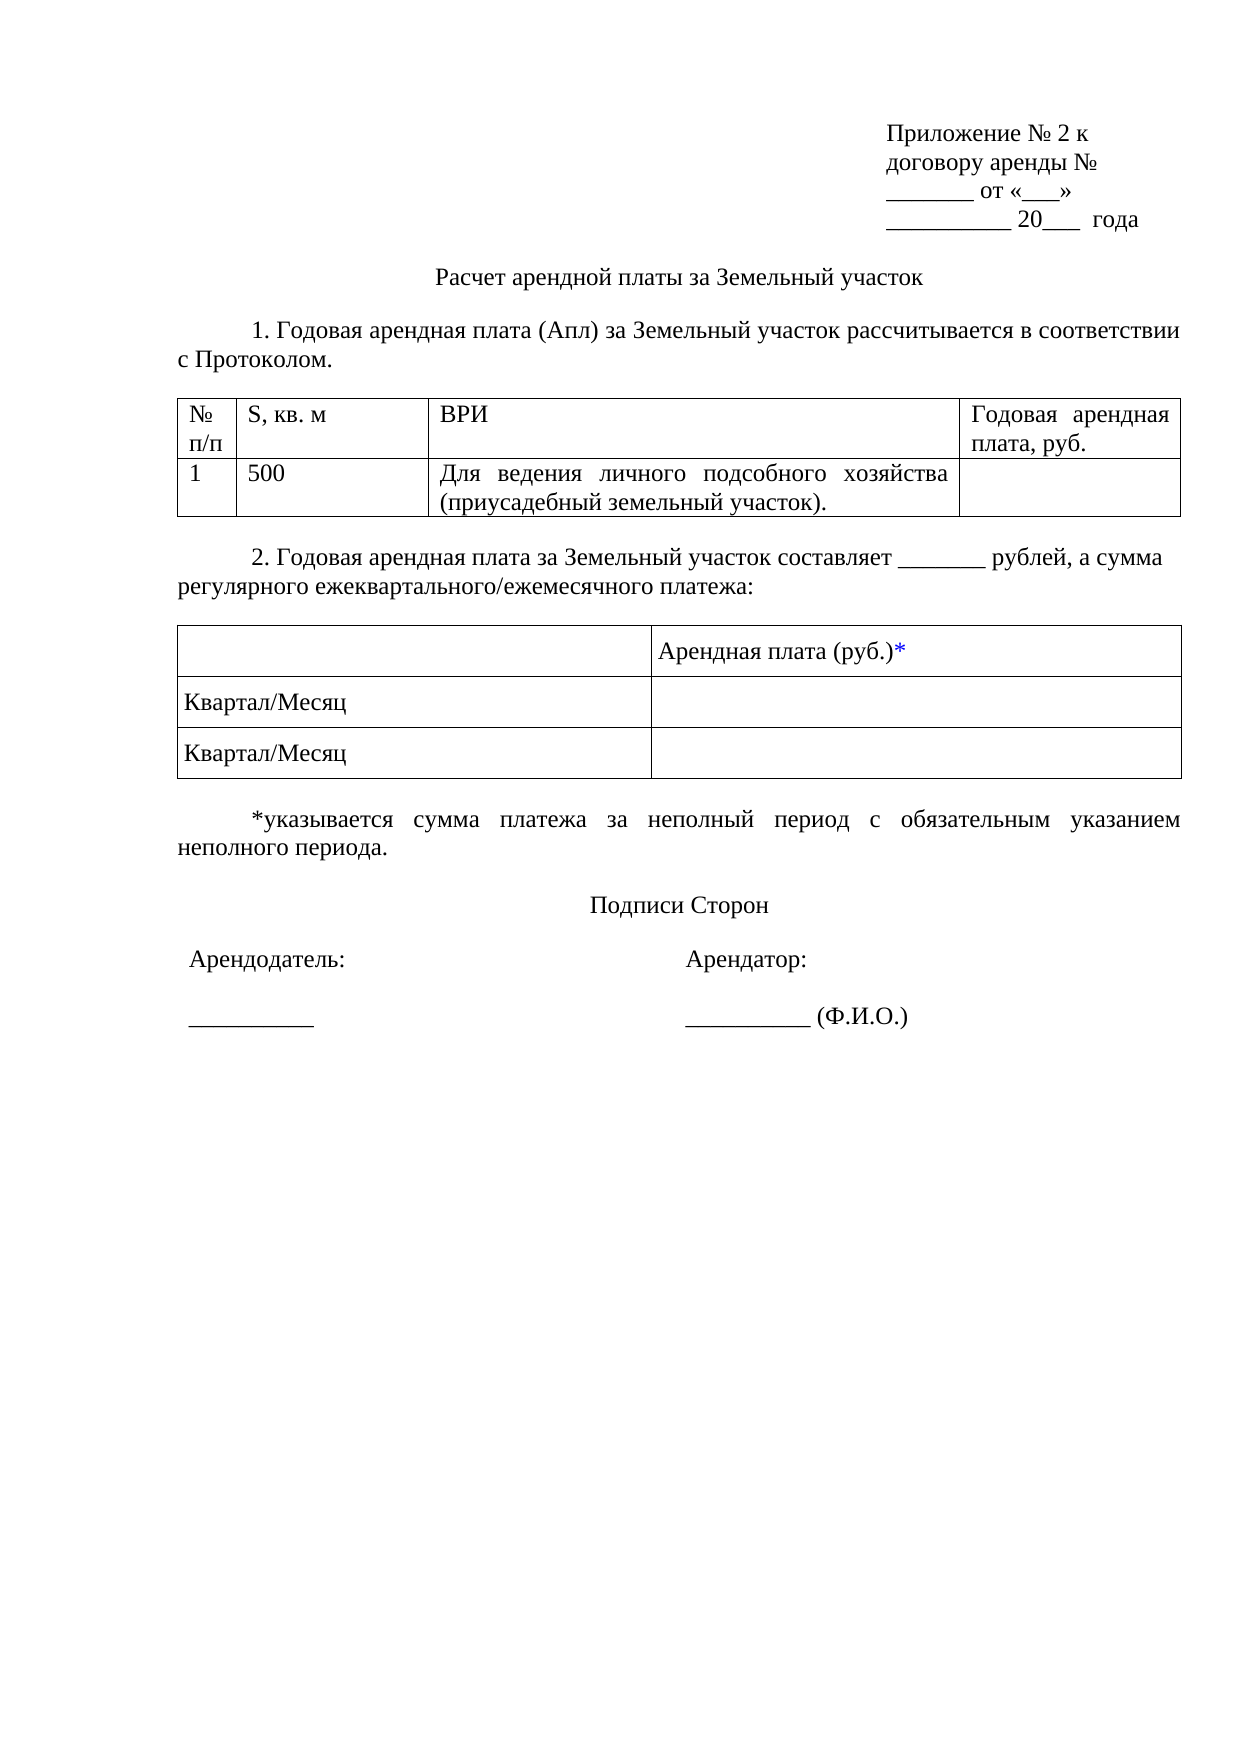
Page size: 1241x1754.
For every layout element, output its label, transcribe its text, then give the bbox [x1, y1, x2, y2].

text 2. Годовая арендная плата за Земельный участок составляет _______ рублей, а сумма регулярного ежеквартального/ежемесячного платежа: [177, 542, 1181, 599]
text *указывается сумма платежа за неполный период с обязательным указанием неполного периода. [177, 804, 1181, 861]
table_cell Квартал/Месяц [178, 677, 651, 727]
table_cell Квартал/Месяц [178, 728, 651, 778]
table_header Арендная плата (руб.)* [652, 626, 1181, 676]
table_header Арендодатель: [177, 944, 674, 1001]
text Подписи Сторон [177, 890, 1181, 919]
table_cell __________ [177, 1001, 674, 1030]
table_cell [652, 677, 1181, 727]
text Расчет арендной платы за Земельный участок [177, 262, 1181, 291]
table_header № п/п [178, 399, 236, 457]
text 1. Годовая арендная плата (Апл) за Земельный участок рассчитывается в соответствии с Протоколом. [177, 316, 1181, 373]
table_header Арендатор: [674, 944, 1171, 1001]
table_cell Для ведения личного подсобного хозяйства (приусадебный земельный участок). [429, 459, 959, 516]
table_header [178, 626, 651, 676]
table_cell __________ (Ф.И.О.) [674, 1001, 1171, 1030]
table_cell 1 [178, 459, 236, 516]
text Приложение № 2 к договору аренды № _______ от «___» __________ 20___ года [886, 118, 1181, 233]
table_cell [960, 459, 1180, 516]
table_header Годовая арендная плата, руб. [960, 399, 1180, 457]
table_header S, кв. м [237, 399, 428, 457]
table_header ВРИ [429, 399, 959, 457]
table_cell 500 [237, 459, 428, 516]
table_cell [652, 728, 1181, 778]
